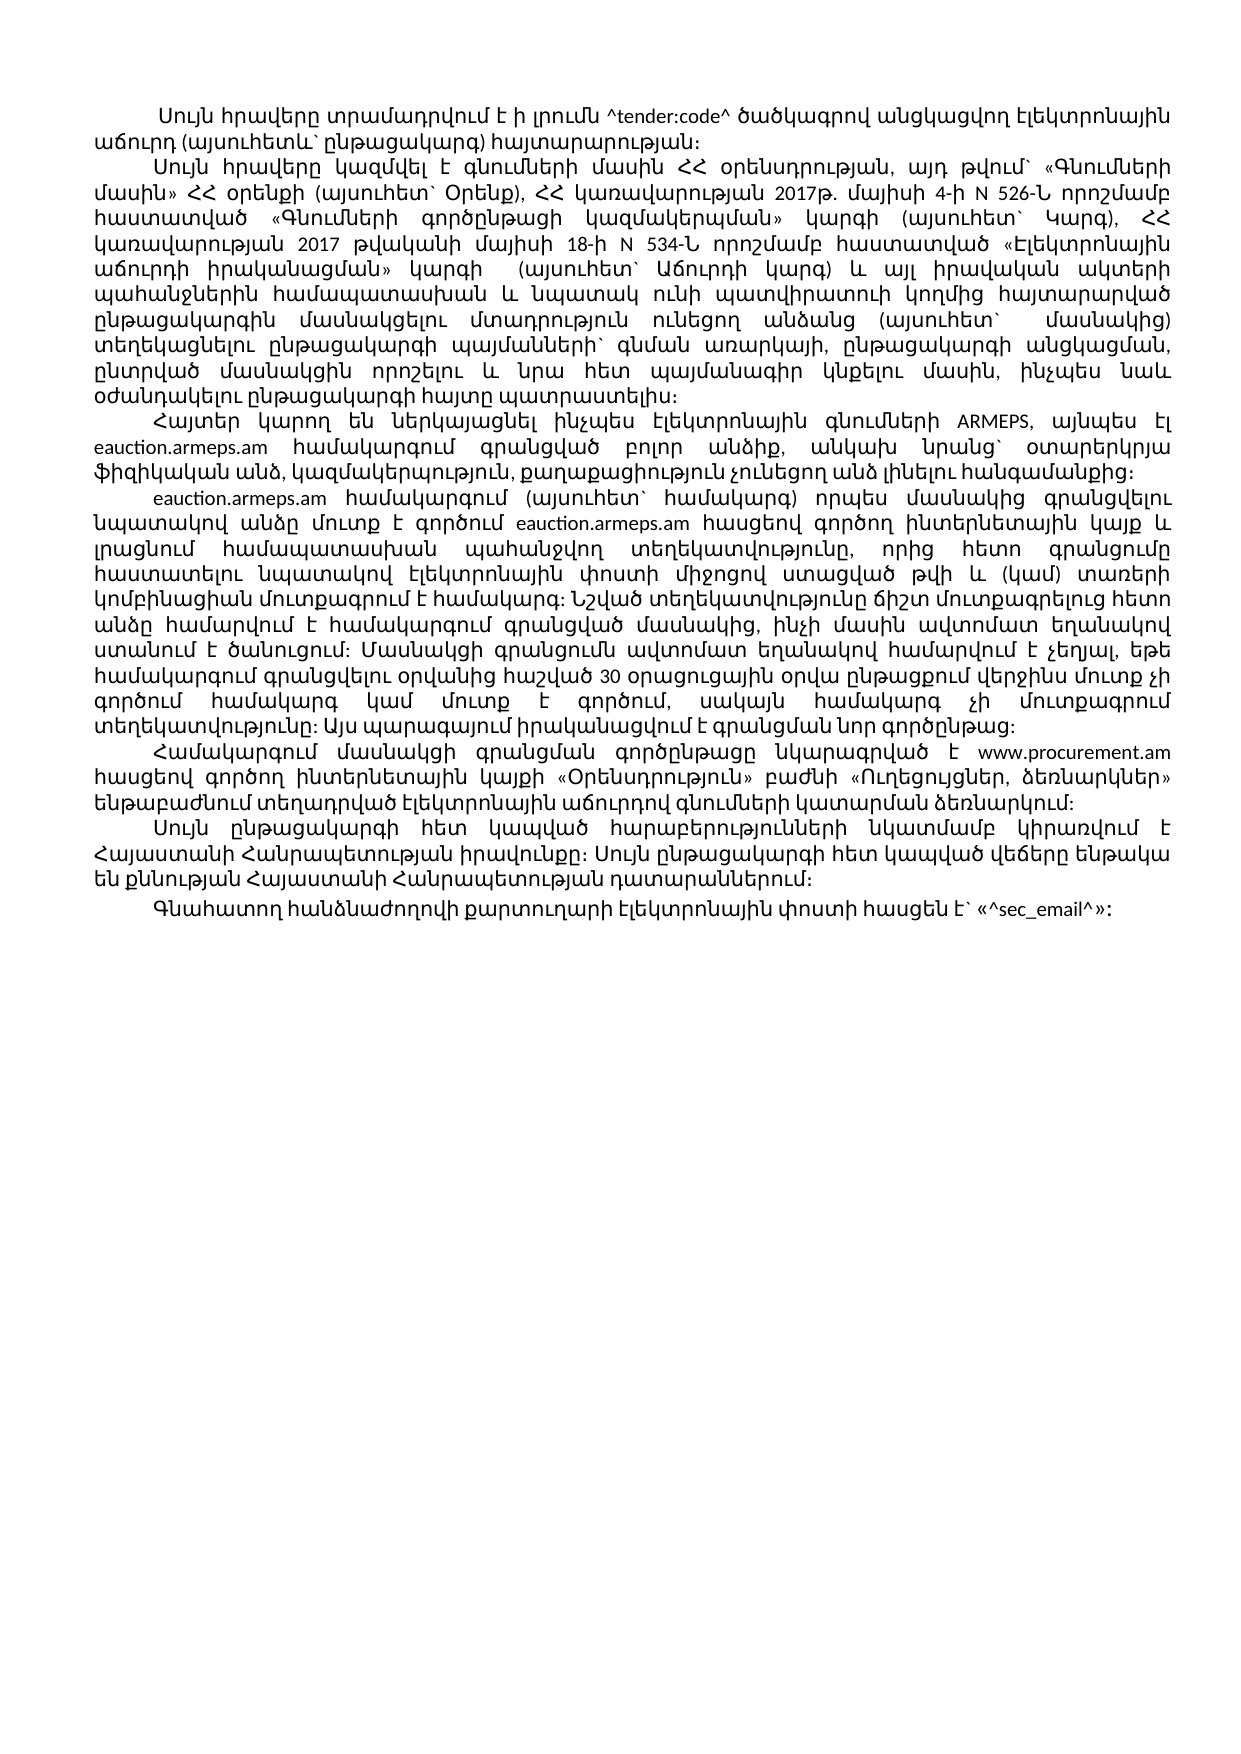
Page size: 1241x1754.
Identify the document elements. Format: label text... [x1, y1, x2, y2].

text Համակարգում մասնակցի գրանցման գործընթացը նկարագրված է www.procurement.am հասցեով գործող ինտերնետային կայքի «Օրենսդրություն» բաժնի «Ուղեցույցներ, ձեռնարկներ» ենթաբաժնում տեղադրված էլեկտրոնային աճուրդով գնումների կատարման ձեռնարկում: [94, 739, 1171, 815]
text Սույն ընթացակարգի հետ կապված հարաբերությունների նկատմամբ կիրառվում է Հայաստանի Հանրապետության իրավունքը։ Սույն ընթացակարգի հետ կապված վեճերը ենթակա են քննության Հայաստանի Հանրապետության դատարաններում։ [94, 815, 1171, 892]
text Գնահատող հանձնաժողովի քարտուղարի էլեկտրոնային փոստի հասցեն է` «^sec_email^»: [94, 892, 1171, 922]
text Սույն հրավերը տրամադրվում է ի լրումն ^tender:code^ ծածկագրով անցկացվող էլեկտրոնային աճուրդ (այսուհետև` ընթացակարգ) հայտարարության։ [94, 104, 1171, 154]
text Հայտեր կարող են ներկայացնել ինչպես էլեկտրոնային գնումների ARMEPS, այնպես էլ eauction.armeps.am համակարգում գրանցված բոլոր անձիք, անկախ նրանց` օտարերկրյա ֆիզիկական անձ, կազմակերպություն, քաղաքացիություն չունեցող անձ լինելու հանգամանքից։ [94, 409, 1171, 485]
text eauction.armeps.am համակարգում (այսուհետ` համակարգ) որպես մասնակից գրանցվելու նպատակով անձը մուտք է գործում eauction.armeps.am հասցեով գործող ինտերնետային կայք և լրացնում համապատասխան պահանջվող տեղեկատվությունը, որից հետո գրանցումը հաստատելու նպատակով էլեկտրոնային փոստի միջոցով ստացված թվի և (կամ) տառերի կոմբինացիան մուտքագրում է համակարգ: Նշված տեղեկատվությունը ճիշտ մուտքագրելուց հետո անձը համարվում է համակարգում գրանցված մասնակից, ինչի մասին ավտոմատ եղանակով ստանում է ծանուցում: Մասնակցի գրանցումն ավտոմատ եղանակով համարվում է չեղյալ, եթե համակարգում գրանցվելու օրվանից հաշված 30 օրացուցային օրվա ընթացքում վերջինս մուտք չի գործում համակարգ կամ մուտք է գործում, սակայն համակարգ չի մուտքագրում տեղեկատվությունը: Այս պարագայում իրականացվում է գրանցման նոր գործընթաց: [94, 485, 1171, 739]
text Սույն հրավերը կազմվել է գնումների մասին ՀՀ օրենսդրության, այդ թվում` «Գնումների մասին» ՀՀ օրենքի (այսուհետ` Օրենք), ՀՀ կառավարության 2017թ. մայիսի 4-ի N 526-Ն որոշմամբ հաստատված «Գնումների գործընթացի կազմակերպման» կարգի (այսուհետ` Կարգ), ՀՀ կառավարության 2017 թվականի մայիսի 18-ի N 534-Ն որոշմամբ հաստատված «Էլեկտրոնային աճուրդի իրականացման» կարգի (այսուհետ` Աճուրդի կարգ) և այլ իրավական ակտերի պահանջներին համապատասխան և նպատակ ունի պատվիրատուի կողմից հայտարարված ընթացակարգին մասնակցելու մտադրություն ունեցող անձանց (այսուհետ` մասնակից) տեղեկացնելու ընթացակարգի պայմանների` գնման առարկայի, ընթացակարգի անցկացման, ընտրված մասնակցին որոշելու և նրա հետ պայմանագիր կնքելու մասին, ինչպես նաև օժանդակելու ընթացակարգի հայտը պատրաստելիս։ [94, 154, 1171, 409]
